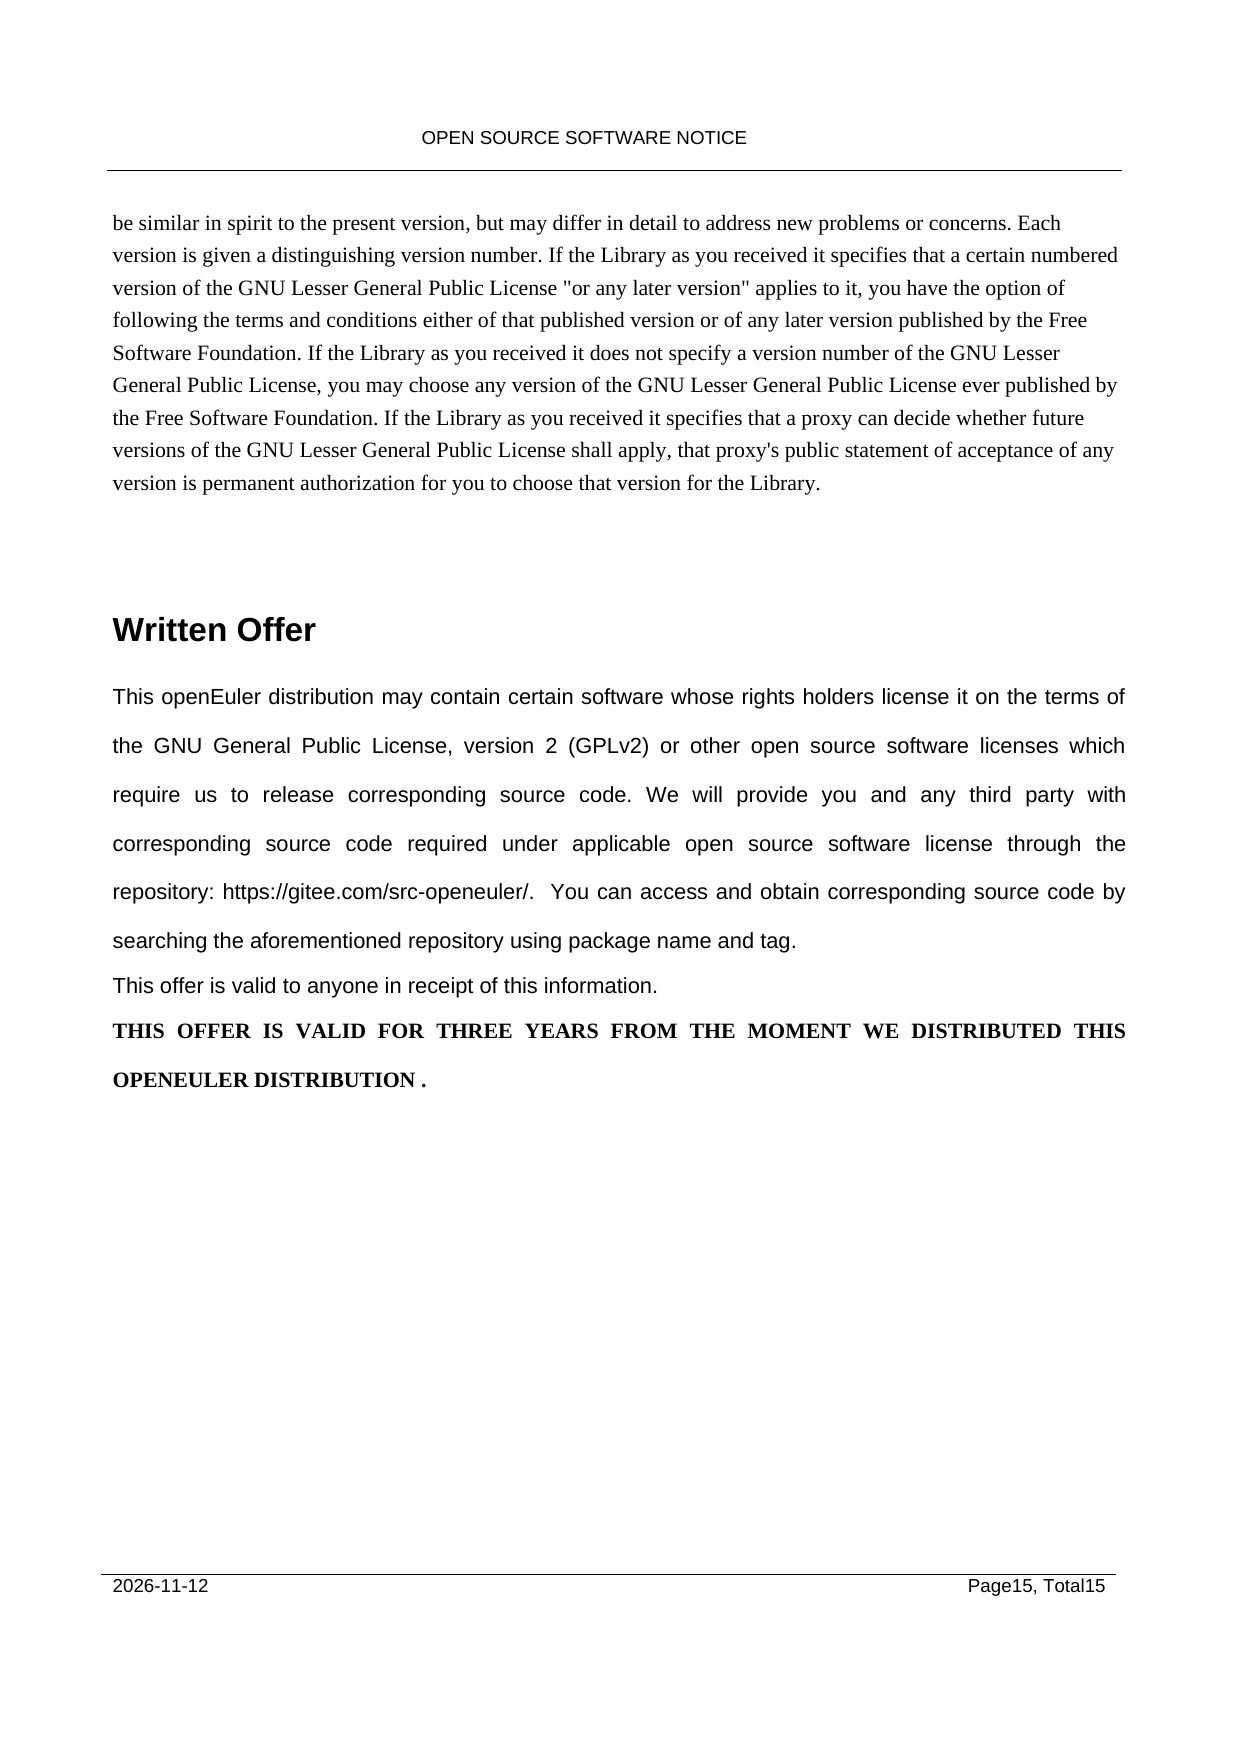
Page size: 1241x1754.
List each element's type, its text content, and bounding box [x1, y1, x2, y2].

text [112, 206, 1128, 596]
text THIS OFFER IS VALID FOR THREE YEARS FROM THE MOMENT WE DISTRIBUTED THIS OPENEULER DISTRIBUTION . [112, 1014, 1128, 1096]
text This offer is valid to anyone in receipt of this information. [112, 969, 1128, 1002]
text This openEuler distribution may contain certain software whose rights holders license it on the terms of the GNU General Public License, version 2 (GPLv2) or other open source software licenses which require us to release corresponding source code. We will provide you and any third party with corresponding source code required under applicable open source software license through the repository: https://gitee.com/src-openeuler/. You can access and obtain corresponding source code by searching the aforementioned repository using package name and tag. [112, 681, 1128, 957]
text Written Offer [112, 596, 1128, 661]
